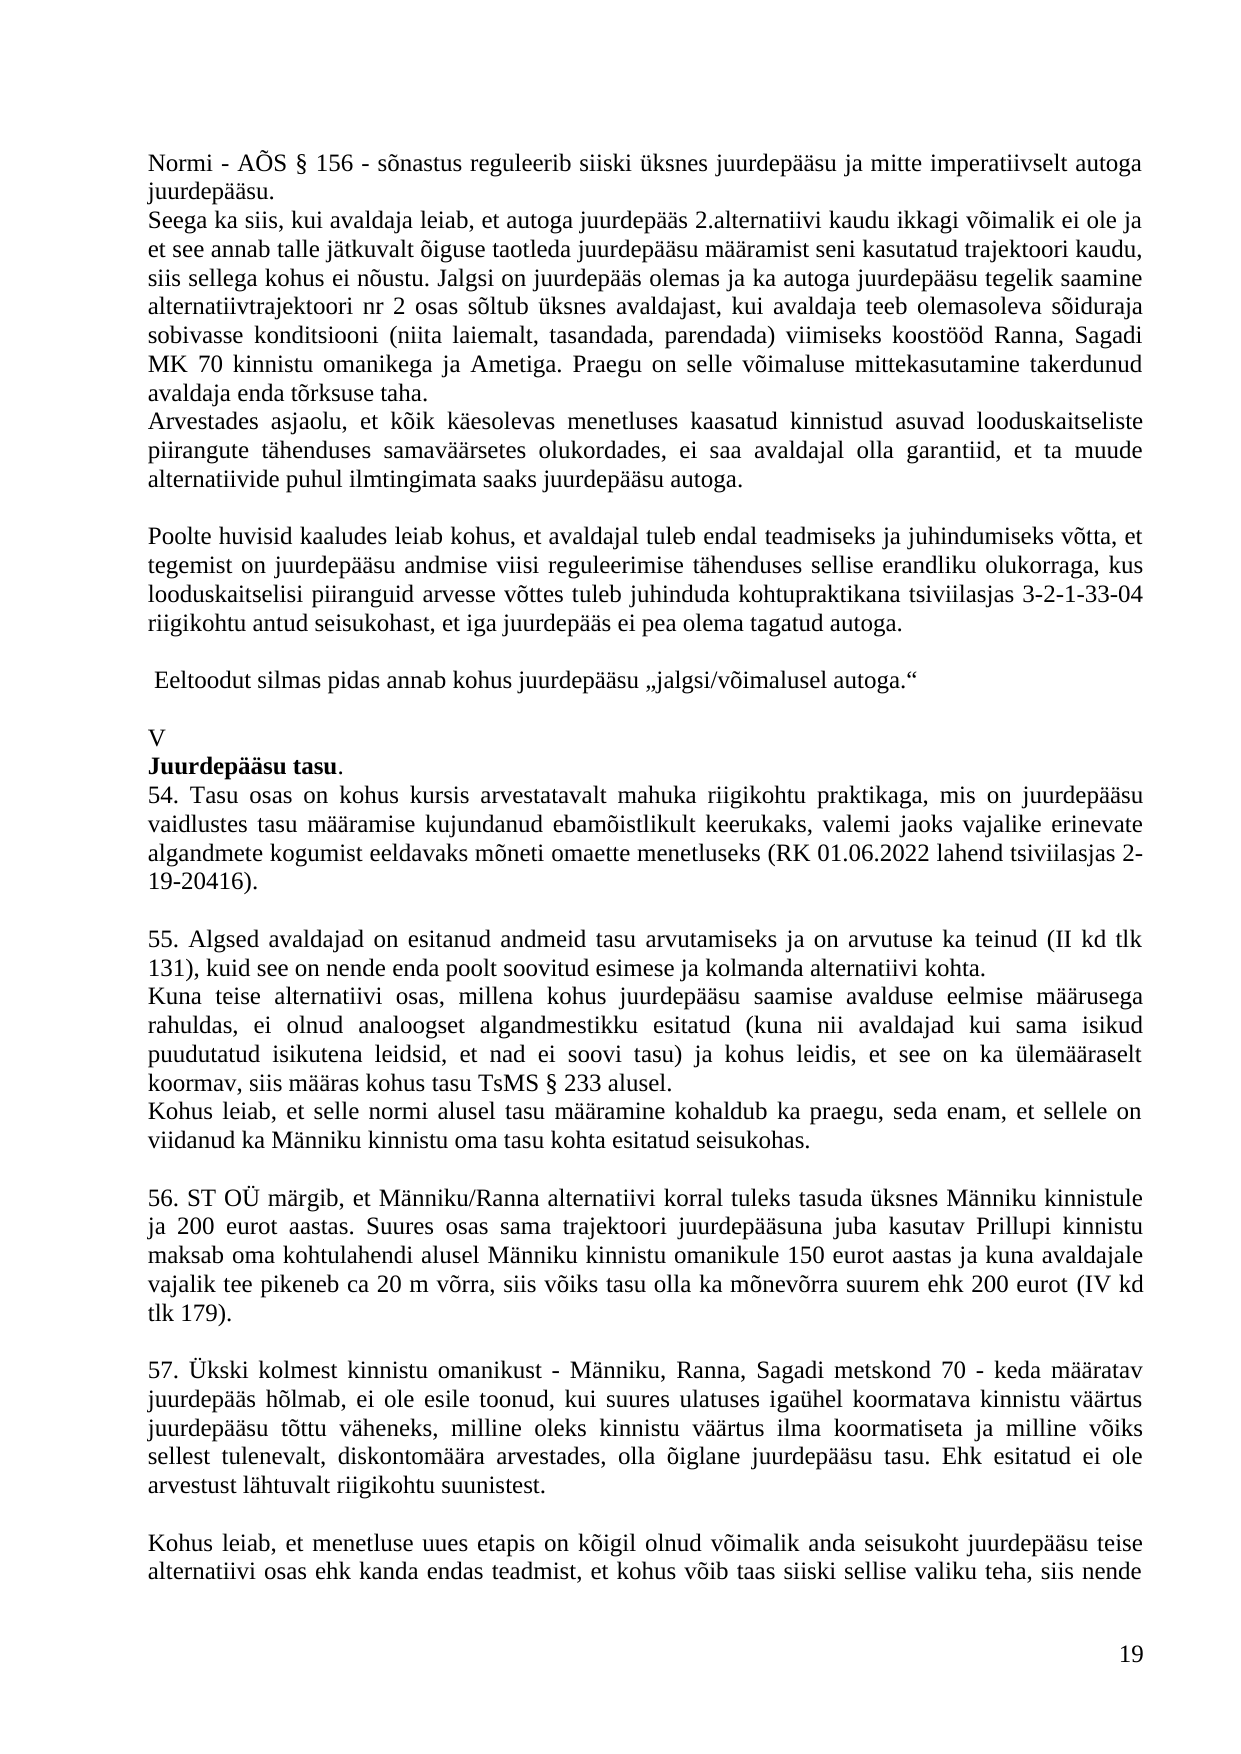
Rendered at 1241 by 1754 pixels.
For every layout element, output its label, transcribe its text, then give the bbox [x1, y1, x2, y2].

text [148, 1528, 1144, 1585]
text Juurdepääsu tasu. [148, 751, 1144, 780]
text V [148, 723, 1144, 751]
text Poolte huvisid kaaludes leiab kohus, et avaldajal tuleb endal teadmiseks ja juhindumiseks võtta, et tegemist on juurdepääsu andmise viisi reguleerimise tähenduses sellise erandliku olukorraga, kus looduskaitselisi piiranguid arvesse võttes tuleb juhinduda kohtupraktikana tsiviilasjas 3-2-1-33-04 riigikohtu antud seisukohast, et iga juurdepääs ei pea olema tagatud autoga. [148, 521, 1144, 636]
text Kuna teise alternatiivi osas, millena kohus juurdepääsu saamise avalduse eelmise määrusega rahuldas, ei olnud analoogset algandmestikku esitatud (kuna nii avaldajad kui sama isikud puudutatud isikutena leidsid, et nad ei soovi tasu) ja kohus leidis, et see on ka ülemääraselt koormav, siis määras kohus tasu TsMS § 233 alusel. [148, 981, 1144, 1096]
text Seega ka siis, kui avaldaja leiab, et autoga juurdepääs 2.alternatiivi kaudu ikkagi võimalik ei ole ja et see annab talle jätkuvalt õiguse taotleda juurdepääsu määramist seni kasutatud trajektoori kaudu, siis sellega kohus ei nõustu. Jalgsi on juurdepääs olemas ja ka autoga juurdepääsu tegelik saamine alternatiivtrajektoori nr 2 osas sõltub üksnes avaldajast, kui avaldaja teeb olemasoleva sõiduraja sobivasse konditsiooni (niita laiemalt, tasandada, parendada) viimiseks koostööd Ranna, Sagadi MK 70 kinnistu omanikega ja Ametiga. Praegu on selle võimaluse mittekasutamine takerdunud avaldaja enda tõrksuse taha. [148, 205, 1144, 406]
text 56. ST OÜ märgib, et Männiku/Ranna alternatiivi korral tuleks tasuda üksnes Männiku kinnistule ja 200 eurot aastas. Suures osas sama trajektoori juurdepääsuna juba kasutav Prillupi kinnistu maksab oma kohtulahendi alusel Männiku kinnistu omanikule 150 eurot aastas ja kuna avaldajale vajalik tee pikeneb ca 20 m võrra, siis võiks tasu olla ka mõnevõrra suurem ehk 200 eurot (IV kd tlk 179). [148, 1183, 1144, 1326]
text Arvestades asjaolu, et kõik käesolevas menetluses kaasatud kinnistud asuvad looduskaitseliste piirangute tähenduses samaväärsetes olukordades, ei saa avaldajal olla garantiid, et ta muude alternatiivide puhul ilmtingimata saaks juurdepääsu autoga. [148, 406, 1144, 493]
text 55. Algsed avaldajad on esitanud andmeid tasu arvutamiseks ja on arvutuse ka teinud (II kd tlk 131), kuid see on nende enda poolt soovitud esimese ja kolmanda alternatiivi kohta. [148, 924, 1144, 981]
text Eeltoodut silmas pidas annab kohus juurdepääsu „jalgsi/võimalusel autoga.“ [148, 665, 1144, 694]
text Kohus leiab, et selle normi alusel tasu määramine kohaldub ka praegu, seda enam, et sellele on viidanud ka Männiku kinnistu oma tasu kohta esitatud seisukohas. [148, 1096, 1144, 1154]
text 54. Tasu osas on kohus kursis arvestatavalt mahuka riigikohtu praktikaga, mis on juurdepääsu vaidlustes tasu määramise kujundanud ebamõistlikult keerukaks, valemi jaoks vajalike erinevate algandmete kogumist eeldavaks mõneti omaette menetluseks (RK 01.06.2022 lahend tsiviilasjas 2-19-20416). [148, 780, 1144, 895]
text Normi - AÕS § 156 - sõnastus reguleerib siiski üksnes juurdepääsu ja mitte imperatiivselt autoga juurdepääsu. [148, 148, 1144, 205]
text 57. Ükski kolmest kinnistu omanikust - Männiku, Ranna, Sagadi metskond 70 - keda määratav juurdepääs hõlmab, ei ole esile toonud, kui suures ulatuses igaühel koormatava kinnistu väärtus juurdepääsu tõttu väheneks, milline oleks kinnistu väärtus ilma koormatiseta ja milline võiks sellest tulenevalt, diskontomäära arvestades, olla õiglane juurdepääsu tasu. Ehk esitatud ei ole arvestust lähtuvalt riigikohtu suunistest. [148, 1355, 1144, 1499]
